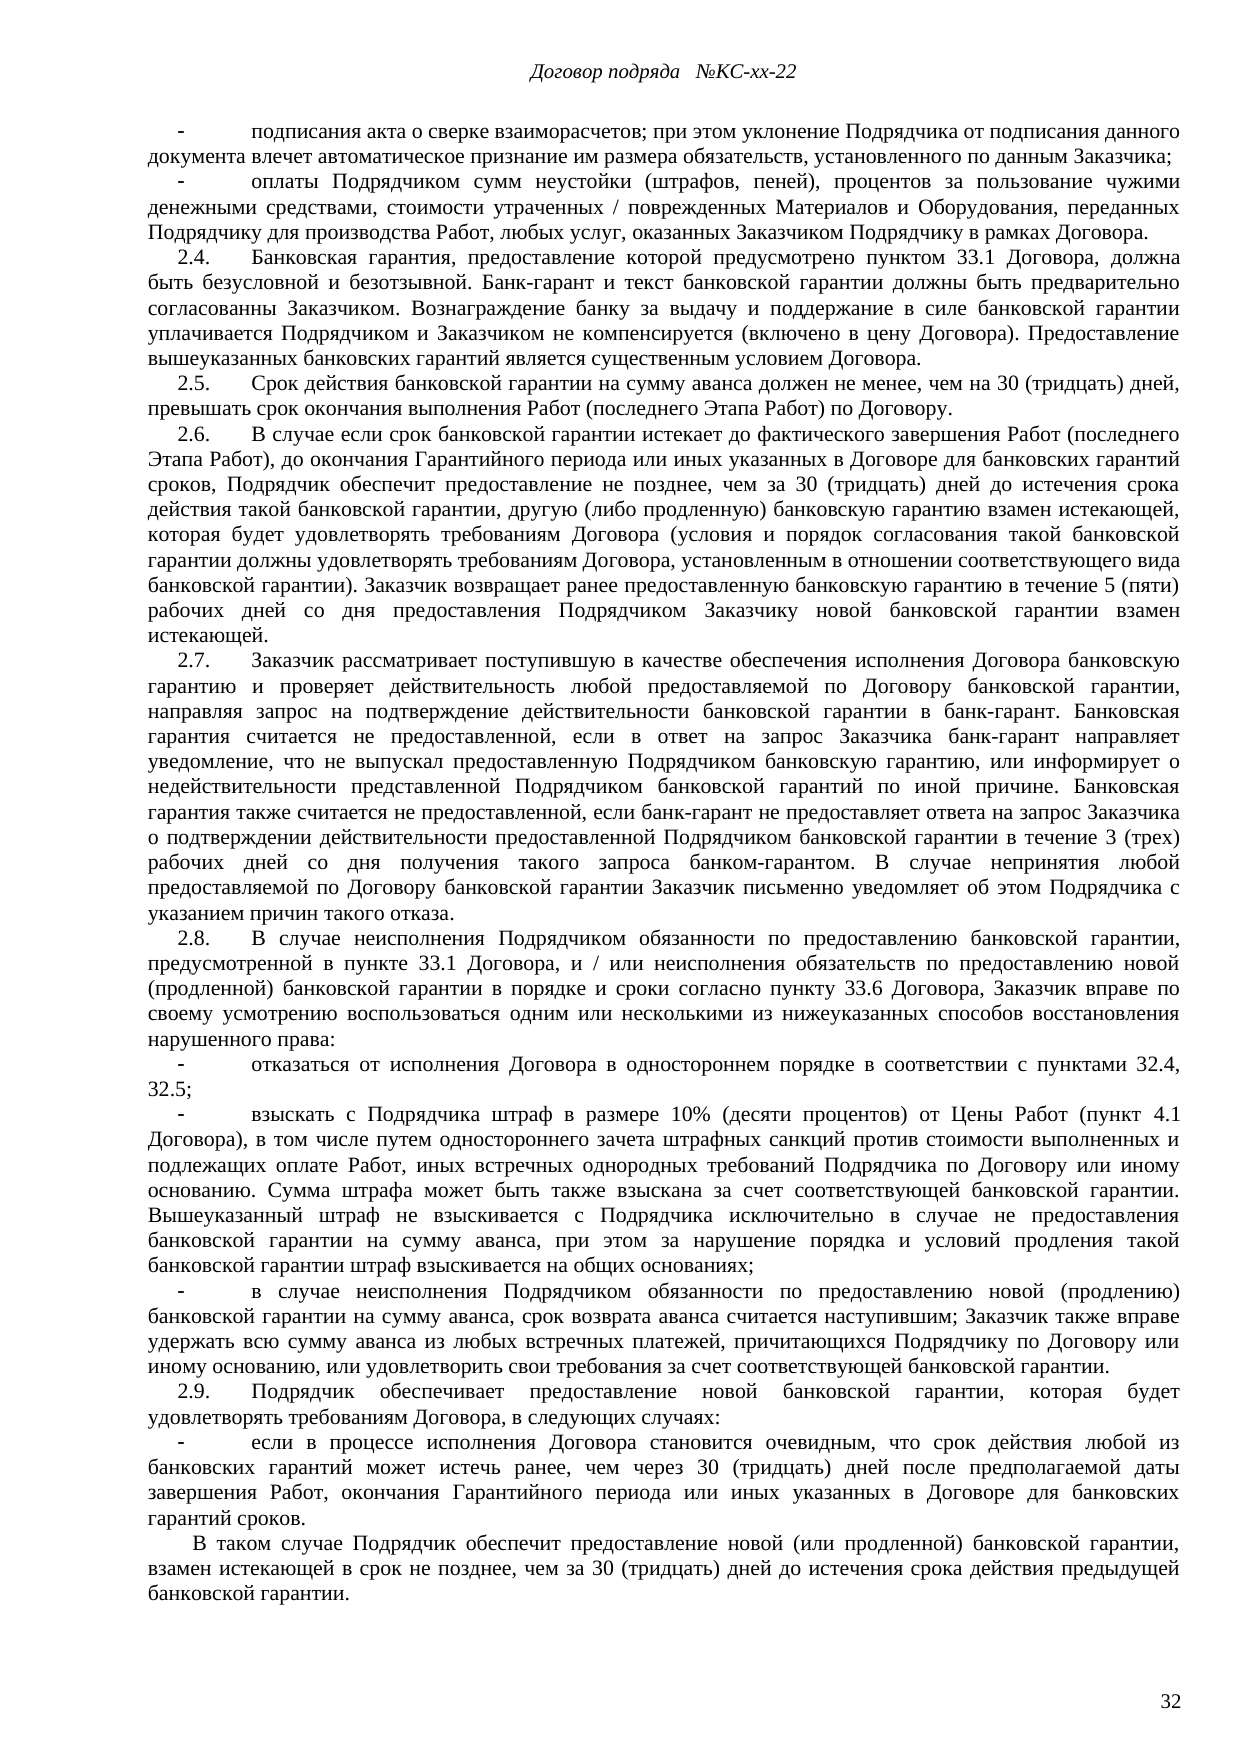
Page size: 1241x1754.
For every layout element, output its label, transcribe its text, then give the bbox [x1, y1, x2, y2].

text Подрядчик обеспечивает предоставление новой банковской гарантии, которая будет удовлетворять требованиям Договора, в следующих случаях: [148, 1378, 1181, 1429]
text взыскать с Подрядчика штраф в размере 10% (десяти процентов) от Цены Работ (пункт 4.1 Договора), в том числе путем одностороннего зачета штрафных санкций против стоимости выполненных и подлежащих оплате Работ, иных встречных однородных требований Подрядчика по Договору или иному основанию. Сумма штрафа может быть также взыскана за счет соответствующей банковской гарантии. Вышеуказанный штраф не взыскивается с Подрядчика исключительно в случае не предоставления банковской гарантии на сумму аванса, при этом за нарушение порядка и условий продления такой банковской гарантии штраф взыскивается на общих основаниях; [148, 1101, 1181, 1278]
text Срок действия банковской гарантии на сумму аванса должен не менее, чем на 30 (тридцать) дней, превышать срок окончания выполнения Работ (последнего Этапа Работ) по Договору. [148, 370, 1181, 421]
text отказаться от исполнения Договора в одностороннем порядке в соответствии с пунктами 32.4, 32.5; [148, 1051, 1181, 1101]
text В случае неисполнения Подрядчиком обязанности по предоставлению банковской гарантии, предусмотренной в пункте 33.1 Договора, и / или неисполнения обязательств по предоставлению новой (продленной) банковской гарантии в порядке и сроки согласно пункту 33.6 Договора, Заказчик вправе по своему усмотрению воспользоваться одним или несколькими из нижеуказанных способов восстановления нарушенного права: [148, 925, 1181, 1051]
text если в процессе исполнения Договора становится очевидным, что срок действия любой из банковских гарантий может истечь ранее, чем через 30 (тридцать) дней после предполагаемой даты завершения Работ, окончания Гарантийного периода или иных указанных в Договоре для банковских гарантий сроков. [148, 1429, 1181, 1530]
text оплаты Подрядчиком сумм неустойки (штрафов, пеней), процентов за пользование чужими денежными средствами, стоимости утраченных / поврежденных Материалов и Оборудования, переданных Подрядчику для производства Работ, любых услуг, оказанных Заказчиком Подрядчику в рамках Договора. [148, 168, 1181, 244]
list В таком случае Подрядчик обеспечит предоставление новой (или продленной) банковской гарантии, взамен истекающей в срок не позднее, чем за 30 (тридцать) дней до истечения срока действия предыдущей банковской гарантии. [148, 1530, 1181, 1605]
text Банковская гарантия, предоставление которой предусмотрено пунктом 33.1 Договора, должна быть безусловной и безотзывной. Банк-гарант и текст банковской гарантии должны быть предварительно согласованны Заказчиком. Вознаграждение банку за выдачу и поддержание в силе банковской гарантии уплачивается Подрядчиком и Заказчиком не компенсируется (включено в цену Договора). Предоставление вышеуказанных банковских гарантий является существенным условием Договора. [148, 244, 1181, 370]
text Заказчик рассматривает поступившую в качестве обеспечения исполнения Договора банковскую гарантию и проверяет действительность любой предоставляемой по Договору банковской гарантии, направляя запрос на подтверждение действительности банковской гарантии в банк-гарант. Банковская гарантия считается не предоставленной, если в ответ на запрос Заказчика банк-гарант направляет уведомление, что не выпускал предоставленную Подрядчиком банковскую гарантию, или информирует о недействительности представленной Подрядчиком банковской гарантий по иной причине. Банковская гарантия также считается не предоставленной, если банк-гарант не предоставляет ответа на запрос Заказчика о подтверждении действительности предоставленной Подрядчиком банковской гарантии в течение 3 (трех) рабочих дней со дня получения такого запроса банком-гарантом. В случае непринятия любой предоставляемой по Договору банковской гарантии Заказчик письменно уведомляет об этом Подрядчика с указанием причин такого отказа. [148, 647, 1181, 925]
text в случае неисполнения Подрядчиком обязанности по предоставлению новой (продлению) банковской гарантии на сумму аванса, срок возврата аванса считается наступившим; Заказчик также вправе удержать всю сумму аванса из любых встречных платежей, причитающихся Подрядчику по Договору или иному основанию, или удовлетворить свои требования за счет соответствующей банковской гарантии. [148, 1278, 1181, 1378]
text В случае если срок банковской гарантии истекает до фактического завершения Работ (последнего Этапа Работ), до окончания Гарантийного периода или иных указанных в Договоре для банковских гарантий сроков, Подрядчик обеспечит предоставление не позднее, чем за 30 (тридцать) дней до истечения срока действия такой банковской гарантии, другую (либо продленную) банковскую гарантию взамен истекающей, которая будет удовлетворять требованиям Договора (условия и порядок согласования такой банковской гарантии должны удовлетворять требованиям Договора, установленным в отношении соответствующего вида банковской гарантии). Заказчик возвращает ранее предоставленную банковскую гарантию в течение 5 (пяти) рабочих дней со дня предоставления Подрядчиком Заказчику новой банковской гарантии взамен истекающей. [148, 421, 1181, 647]
text подписания акта о сверке взаиморасчетов; при этом уклонение Подрядчика от подписания данного документа влечет автоматическое признание им размера обязательств, установленного по данным Заказчика; [148, 118, 1181, 168]
